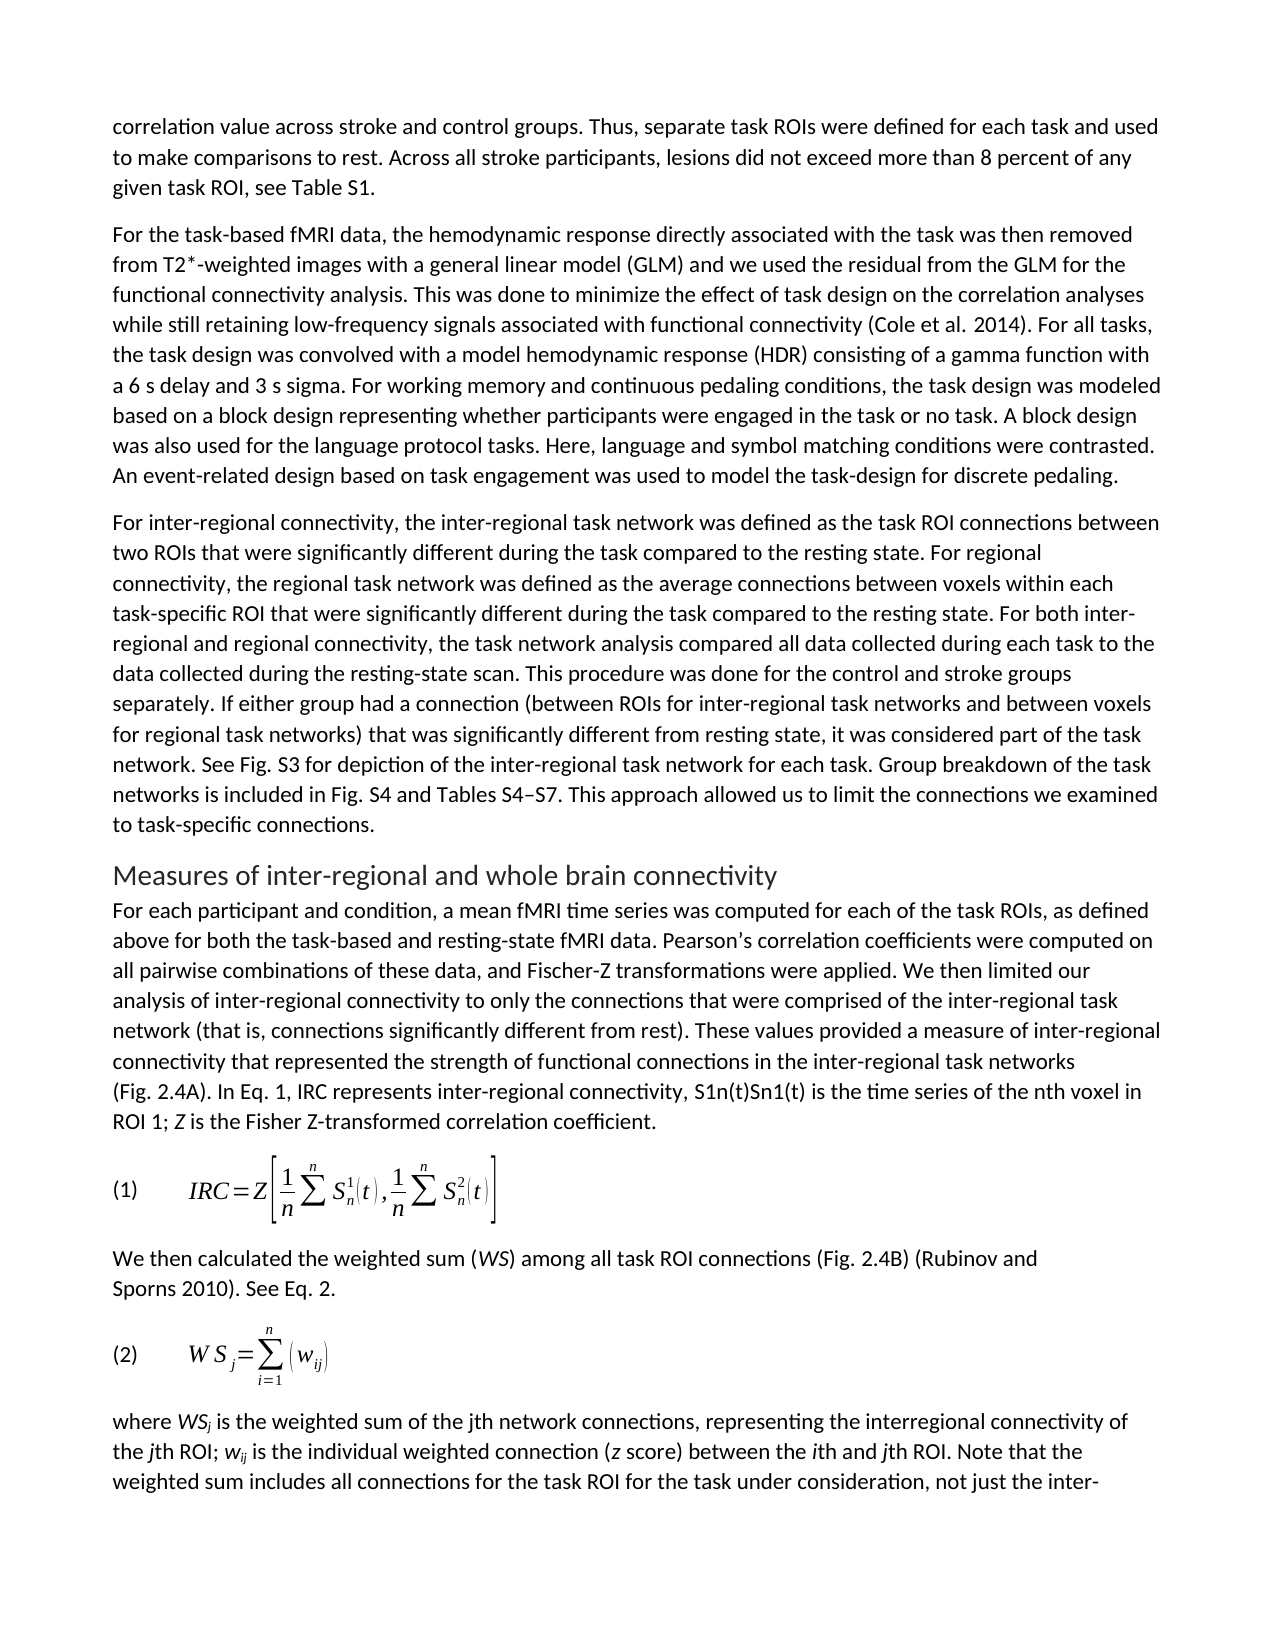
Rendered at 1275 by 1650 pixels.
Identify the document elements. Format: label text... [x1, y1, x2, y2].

text For the task-based fMRI data, the hemodynamic response directly associated with the task was then removed from T2*-weighted images with a general linear model (GLM) and we used the residual from the GLM for the functional connectivity analysis. This was done to minimize the effect of task design on the correlation analyses while still retaining low-frequency signals associated with functional connectivity (Cole et al. 2014). For all tasks, the task design was convolved with a model hemodynamic response (HDR) consisting of a gamma function with a 6 s delay and 3 s sigma. For working memory and continuous pedaling conditions, the task design was modeled based on a block design representing whether participants were engaged in the task or no task. A block design was also used for the language protocol tasks. Here, language and symbol matching conditions were contrasted. An event-related design based on task engagement was used to model the task-design for discrete pedaling. [112, 220, 1162, 489]
text For each participant and condition, a mean fMRI time series was computed for each of the task ROIs, as defined above for both the task-based and resting-state fMRI data. Pearson’s correlation coefficients were computed on all pairwise combinations of these data, and Fischer-Z transformations were applied. We then limited our analysis of inter-regional connectivity to only the connections that were comprised of the inter-regional task network (that is, connections significantly different from rest). These values provided a measure of inter-regional connectivity that represented the strength of functional connections in the inter-regional task networks (Fig. 2.4A). In Eq. 1, IRC represents inter-regional connectivity, S1n(t)Sn1(t) is the time series of the nth voxel in ROI 1; Z is the Fisher Z-transformed correlation coefficient. [112, 896, 1162, 1135]
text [112, 112, 1162, 201]
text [112, 1407, 1162, 1495]
text For inter-regional connectivity, the inter-regional task network was defined as the task ROI connections between two ROIs that were significantly different during the task compared to the resting state. For regional connectivity, the regional task network was defined as the average connections between voxels within each task-specific ROI that were significantly different during the task compared to the resting state. For both inter-regional and regional connectivity, the task network analysis compared all data collected during each task to the data collected during the resting-state scan. This procedure was done for the control and stroke groups separately. If either group had a connection (between ROIs for inter-regional task networks and between voxels for regional task networks) that was significantly different from resting state, it was considered part of the task network. See Fig. S3 for depiction of the inter-regional task network for each task. Group breakdown of the task networks is included in Fig. S4 and Tables S4–S7. This approach allowed us to limit the connections we examined to task-specific connections. [112, 508, 1162, 838]
subtitle Measures of inter-regional and whole brain connectivity [112, 857, 1162, 893]
text We then calculated the weighted sum (WS) among all task ROI connections (Fig. 2.4B) (Rubinov and Sporns 2010). See Eq. 2. [112, 1244, 1162, 1302]
text (2) [112, 1321, 1162, 1388]
text (1) [112, 1154, 1162, 1225]
